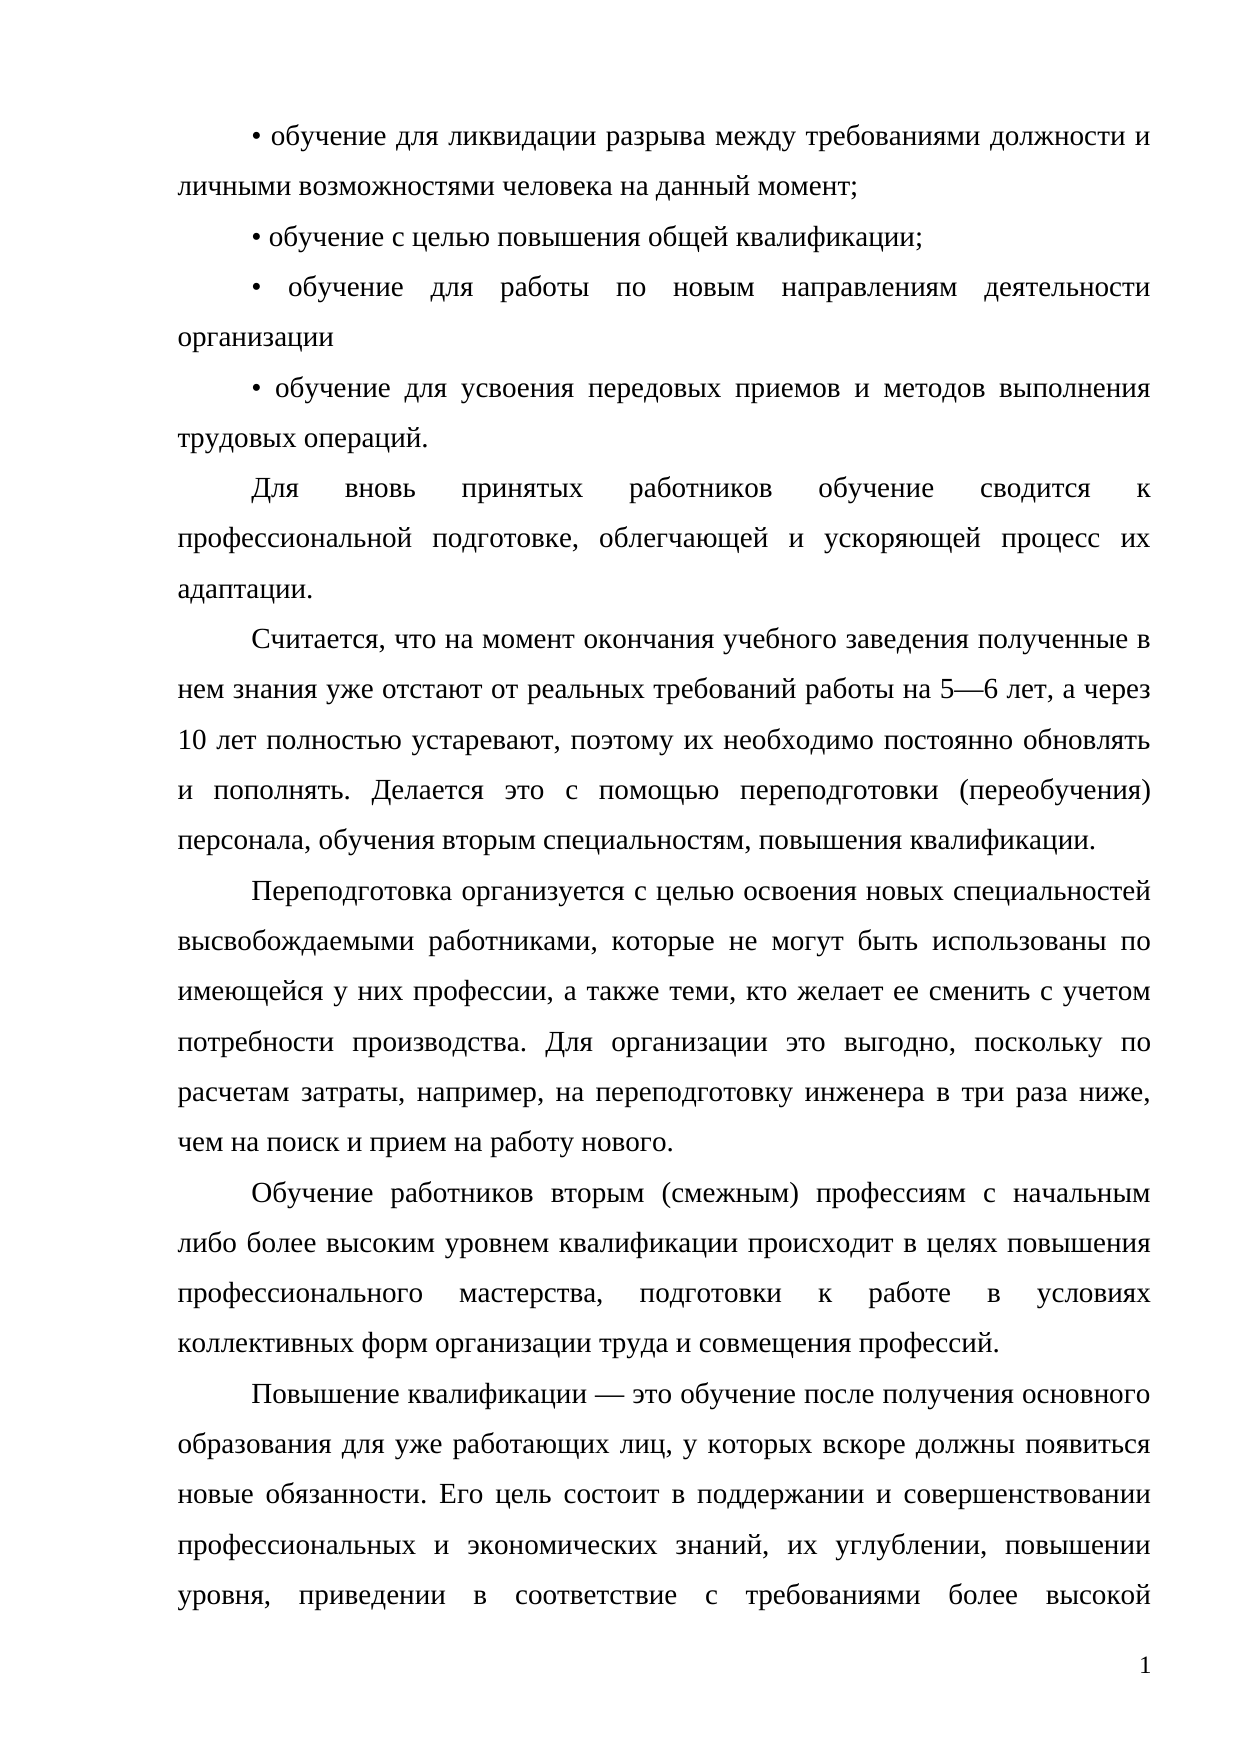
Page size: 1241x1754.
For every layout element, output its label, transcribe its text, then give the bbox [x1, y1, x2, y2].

text • обучение для ликвидации разрыва между требованиями должности и личными возможностями человека на данный момент; [177, 118, 1152, 202]
text • обучение с целью повышения общей квалификации; [177, 219, 1152, 252]
text Обучение работников вторым (смежным) профессиям с начальным либо более высоким уровнем квалификации происходит в целях повышения профессионального мастерства, подготовки к работе в условиях коллективных форм организации труда и совмещения профессий. [177, 1175, 1152, 1359]
text Переподготовка организуется с целью освоения новых специальностей высвобождаемыми работниками, которые не могут быть использованы по имеющейся у них профессии, а также теми, кто желает ее сменить с учетом потребности производства. Для организации это выгодно, поскольку по расчетам затраты, например, на переподготовку инженера в три раза ниже, чем на поиск и прием на работу нового. [177, 873, 1152, 1158]
text • обучение для работы по новым направлениям деятельности организации [177, 269, 1152, 353]
text Считается, что на момент окончания учебного заведения полученные в нем знания уже отстают от реальных требований работы на 5—6 лет, а через 10 лет полностью устаревают, поэтому их необходимо постоянно обновлять и пополнять. Делается это с помощью переподготовки (переобучения) персонала, обучения вторым специальностям, повышения квалификации. [177, 621, 1152, 856]
text Для вновь принятых работников обучение сводится к профессиональной подготовке, облегчающей и ускоряющей процесс их адаптации. [177, 470, 1152, 604]
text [177, 1376, 1152, 1611]
text • обучение для усвоения передовых приемов и методов выполнения трудовых операций. [177, 370, 1152, 453]
